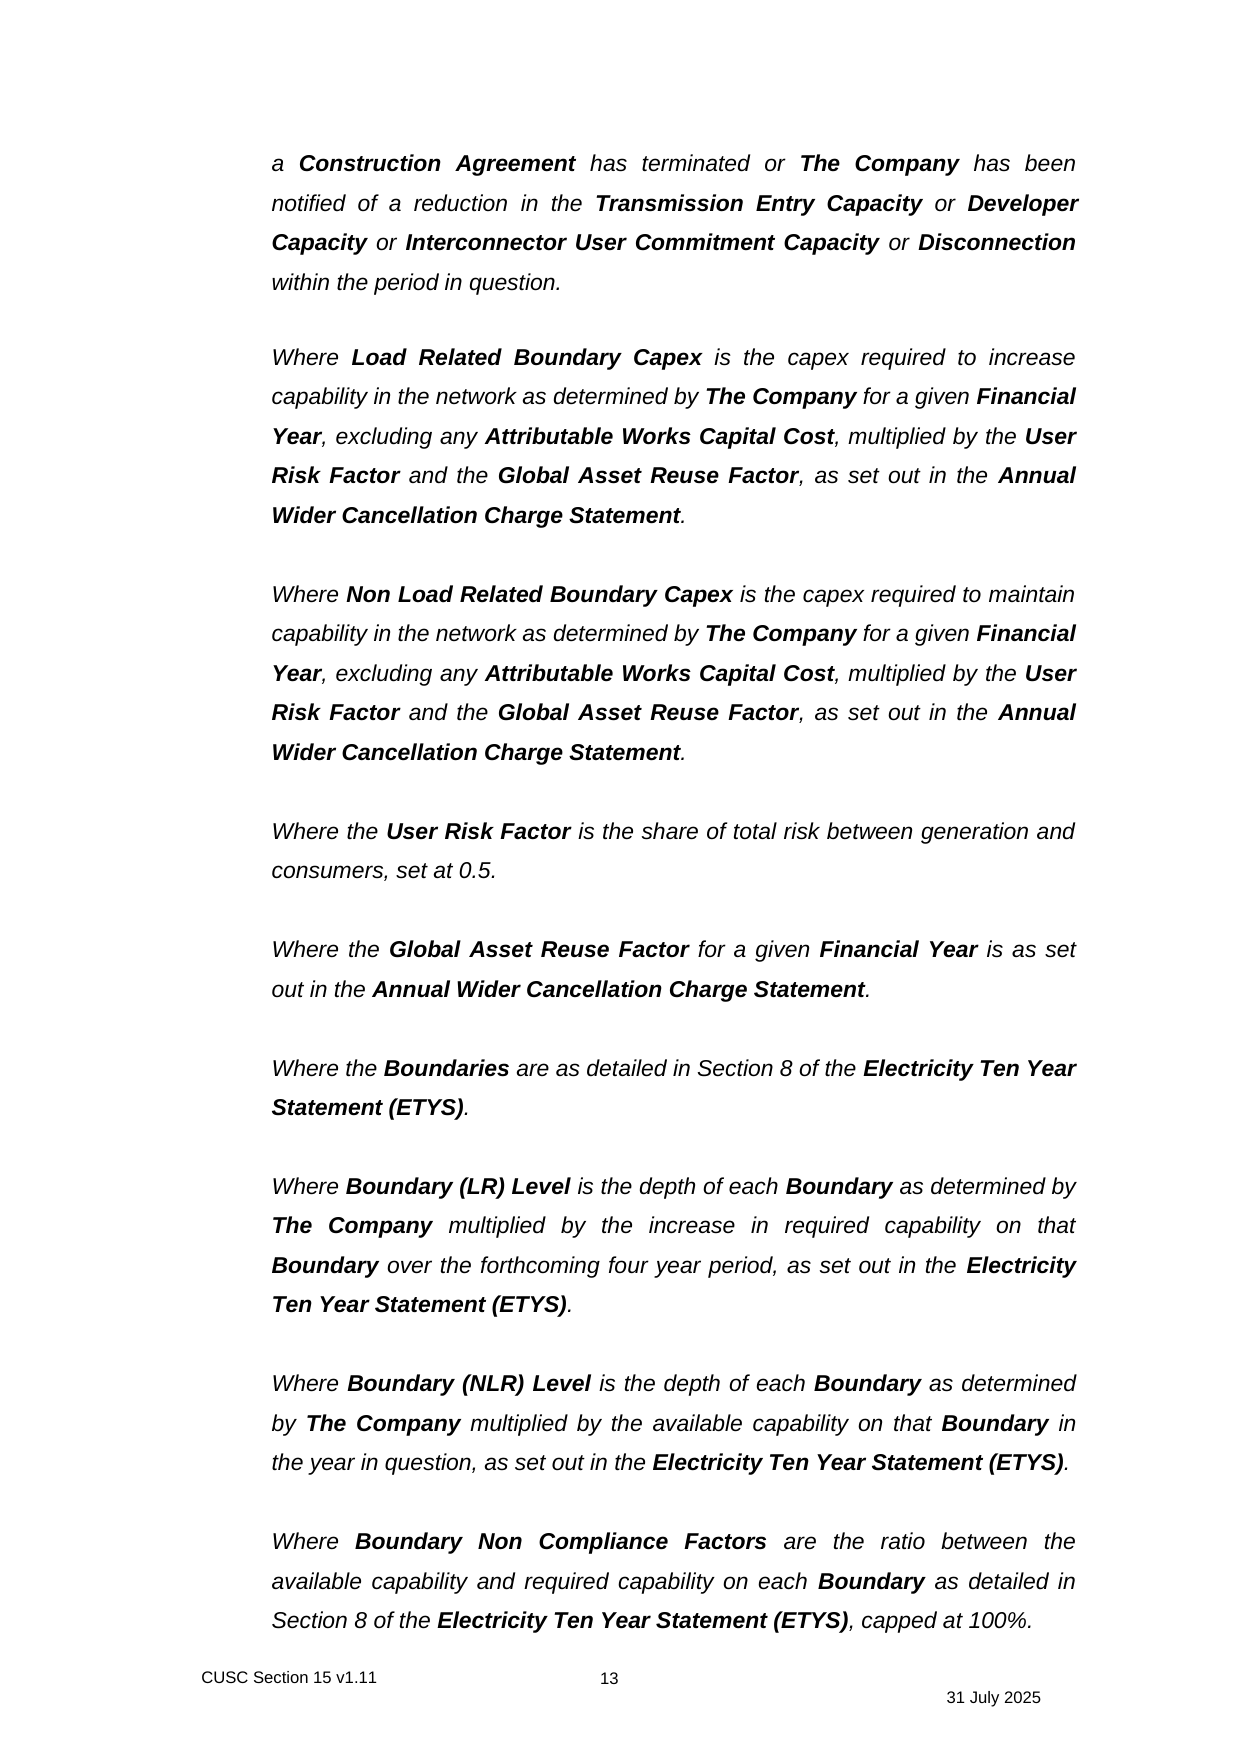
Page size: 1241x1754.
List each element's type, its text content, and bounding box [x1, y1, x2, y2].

text Where Non Load Related Boundary Capex is the capex required to maintain capability in the network as determined by The Company for a given Financial Year, excluding any Attributable Works Capital Cost, multiplied by the User Risk Factor and the Global Asset Reuse Factor, as set out in the Annual Wider Cancellation Charge Statement. [271, 581, 1078, 765]
text Where Boundary (NLR) Level is the depth of each Boundary as determined by The Company multiplied by the available capability on that Boundary in the year in question, as set out in the Electricity Ten Year Statement (ETYS). [271, 1370, 1078, 1476]
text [271, 150, 1078, 295]
text Where the User Risk Factor is the share of total risk between generation and consumers, set at 0.5. [271, 818, 1078, 883]
text Where the Global Asset Reuse Factor for a given Financial Year is as set out in the Annual Wider Cancellation Charge Statement. [271, 936, 1078, 1002]
text Where the Boundaries are as detailed in Section 8 of the Electricity Ten Year Statement (ETYS). [271, 1054, 1078, 1120]
text Where Boundary Non Compliance Factors are the ratio between the available capability and required capability on each Boundary as detailed in Section 8 of the Electricity Ten Year Statement (ETYS), capped at 100%. [271, 1528, 1078, 1633]
text Where Load Related Boundary Capex is the capex required to increase capability in the network as determined by The Company for a given Financial Year, excluding any Attributable Works Capital Cost, multiplied by the User Risk Factor and the Global Asset Reuse Factor, as set out in the Annual Wider Cancellation Charge Statement. [271, 344, 1078, 528]
text Where Boundary (LR) Level is the depth of each Boundary as determined by The Company multiplied by the increase in required capability on that Boundary over the forthcoming four year period, as set out in the Electricity Ten Year Statement (ETYS). [271, 1173, 1078, 1318]
